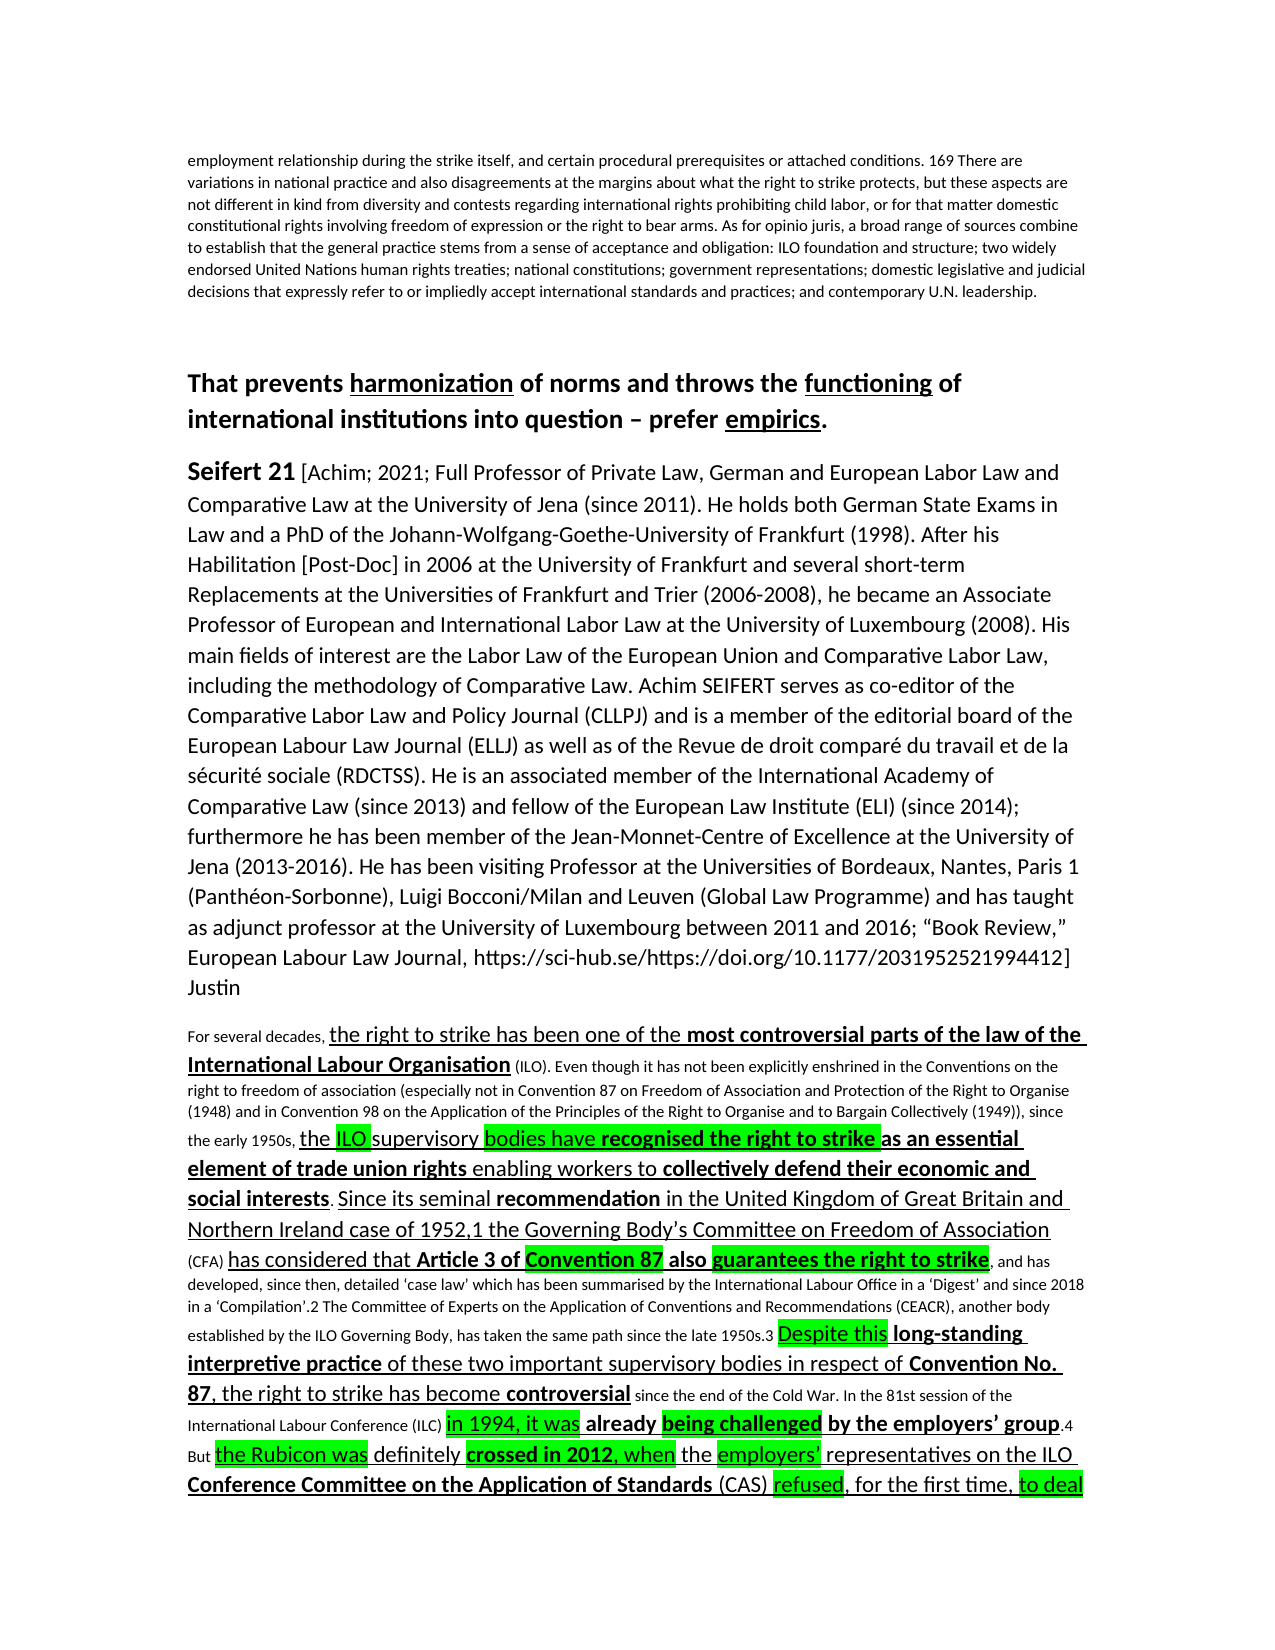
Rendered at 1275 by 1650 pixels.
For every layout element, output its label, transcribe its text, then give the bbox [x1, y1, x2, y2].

subtitle That prevents harmonization of norms and throws the functioning of international institutions into question – prefer empirics. [187, 367, 1087, 435]
text Seifert 21 [Achim; 2021; Full Professor of Private Law, German and European Labor Law and Comparative Law at the University of Jena (since 2011). He holds both German State Exams in Law and a PhD of the Johann-Wolfgang-Goethe-University of Frankfurt (1998). After his Habilitation [Post-Doc] in 2006 at the University of Frankfurt and several short-term Replacements at the Universities of Frankfurt and Trier (2006-2008), he became an Associate Professor of European and International Labor Law at the University of Luxembourg (2008). His main fields of interest are the Labor Law of the European Union and Comparative Labor Law, including the methodology of Comparative Law. Achim SEIFERT serves as co-editor of the Comparative Labor Law and Policy Journal (CLLPJ) and is a member of the editorial board of the European Labour Law Journal (ELLJ) as well as of the Revue de droit comparé du travail et de la sécurité sociale (RDCTSS). He is an associated member of the International Academy of Comparative Law (since 2013) and fellow of the European Law Institute (ELI) (since 2014); furthermore he has been member of the Jean-Monnet-Centre of Excellence at the University of Jena (2013-2016). He has been visiting Professor at the Universities of Bordeaux, Nantes, Paris 1 (Panthéon-Sorbonne), Luigi Bocconi/Milan and Leuven (Global Law Programme) and has taught as adjunct professor at the University of Luxembourg between 2011 and 2016; “Book Review,” European Labour Law Journal, https://sci-hub.se/https://doi.org/10.1177/2031952521994412] Justin [187, 454, 1087, 1001]
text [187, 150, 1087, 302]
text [187, 1020, 1087, 1498]
